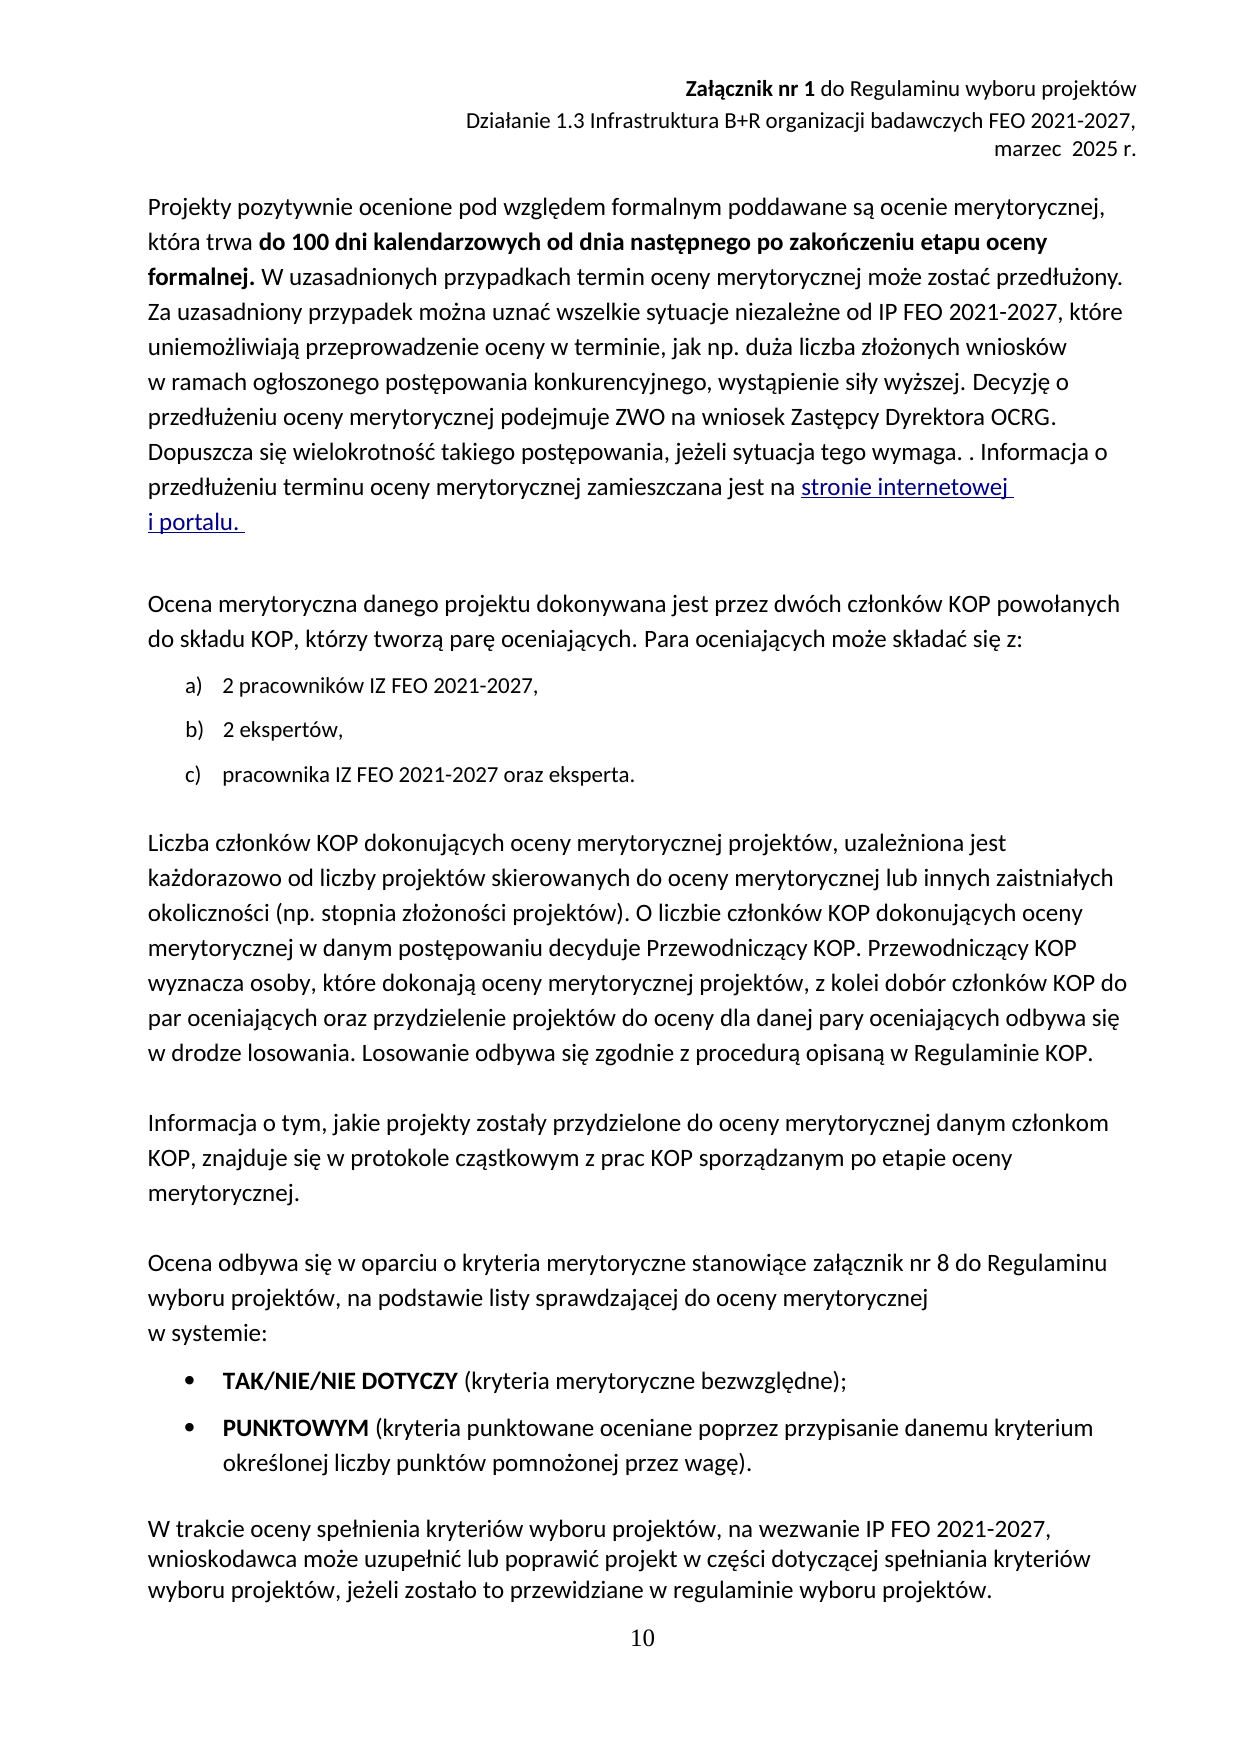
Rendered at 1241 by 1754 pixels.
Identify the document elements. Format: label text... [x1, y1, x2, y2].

text Ocena odbywa się w oparciu o kryteria merytoryczne stanowiące załącznik nr 8 do Regulaminu wyboru projektów, na podstawie listy sprawdzającej do oceny merytorycznej w systemie: [148, 1247, 1137, 1348]
text Ocena merytoryczna danego projektu dokonywana jest przez dwóch członków KOP powołanych do składu KOP, którzy tworzą parę oceniających. Para oceniających może składać się z: [148, 588, 1137, 654]
text Informacja o tym, jakie projekty zostały przydzielone do oceny merytorycznej danym członkom KOP, znajduje się w protokole cząstkowym z prac KOP sporządzanym po etapie oceny merytorycznej. [148, 1107, 1137, 1208]
text W trakcie oceny spełnienia kryteriów wyboru projektów, na wezwanie IP FEO 2021-2027, wnioskodawca może uzupełnić lub poprawić projekt w części dotyczącej spełniania kryteriów wyboru projektów, jeżeli zostało to przewidziane w regulaminie wyboru projektów. [148, 1513, 1137, 1604]
list 2 pracowników IZ FEO 2021-2027, [185, 671, 1137, 699]
list TAK/NIE/NIE DOTYCZY (kryteria merytoryczne bezwzględne); [185, 1365, 1137, 1395]
list PUNKTOWYM (kryteria punktowane oceniane poprzez przypisanie danemu kryterium określonej liczby punktów pomnożonej przez wagę). [185, 1412, 1137, 1478]
text Liczba członków KOP dokonujących oceny merytorycznej projektów, uzależniona jest każdorazowo od liczby projektów skierowanych do oceny merytorycznej lub innych zaistniałych okoliczności (np. stopnia złożoności projektów). O liczbie członków KOP dokonujących oceny merytorycznej w danym postępowaniu decyduje Przewodniczący KOP. Przewodniczący KOP wyznacza osoby, które dokonają oceny merytorycznej projektów, z kolei dobór członków KOP do par oceniających oraz przydzielenie projektów do oceny dla danej pary oceniających odbywa się w drodze losowania. Losowanie odbywa się zgodnie z procedurą opisaną w Regulaminie KOP. [148, 827, 1137, 1068]
list 2 ekspertów, [185, 715, 1137, 743]
text Projekty pozytywnie ocenione pod względem formalnym poddawane są ocenie merytorycznej, która trwa do 100 dni kalendarzowych od dnia następnego po zakończeniu etapu oceny formalnej. W uzasadnionych przypadkach termin oceny merytorycznej może zostać przedłużony. Za uzasadniony przypadek można uznać wszelkie sytuacje niezależne od IP FEO 2021-2027, które uniemożliwiają przeprowadzenie oceny w terminie, jak np. duża liczba złożonych wniosków w ramach ogłoszonego postępowania konkurencyjnego, wystąpienie siły wyższej. Decyzję o przedłużeniu oceny merytorycznej podejmuje ZWO na wniosek Zastępcy Dyrektora OCRG. Dopuszcza się wielokrotność takiego postępowania, jeżeli sytuacja tego wymaga. . Informacja o przedłużeniu terminu oceny merytorycznej zamieszczana jest na stronie internetowej i portalu. [148, 191, 1137, 536]
list pracownika IZ FEO 2021-2027 oraz eksperta. [185, 760, 1137, 788]
